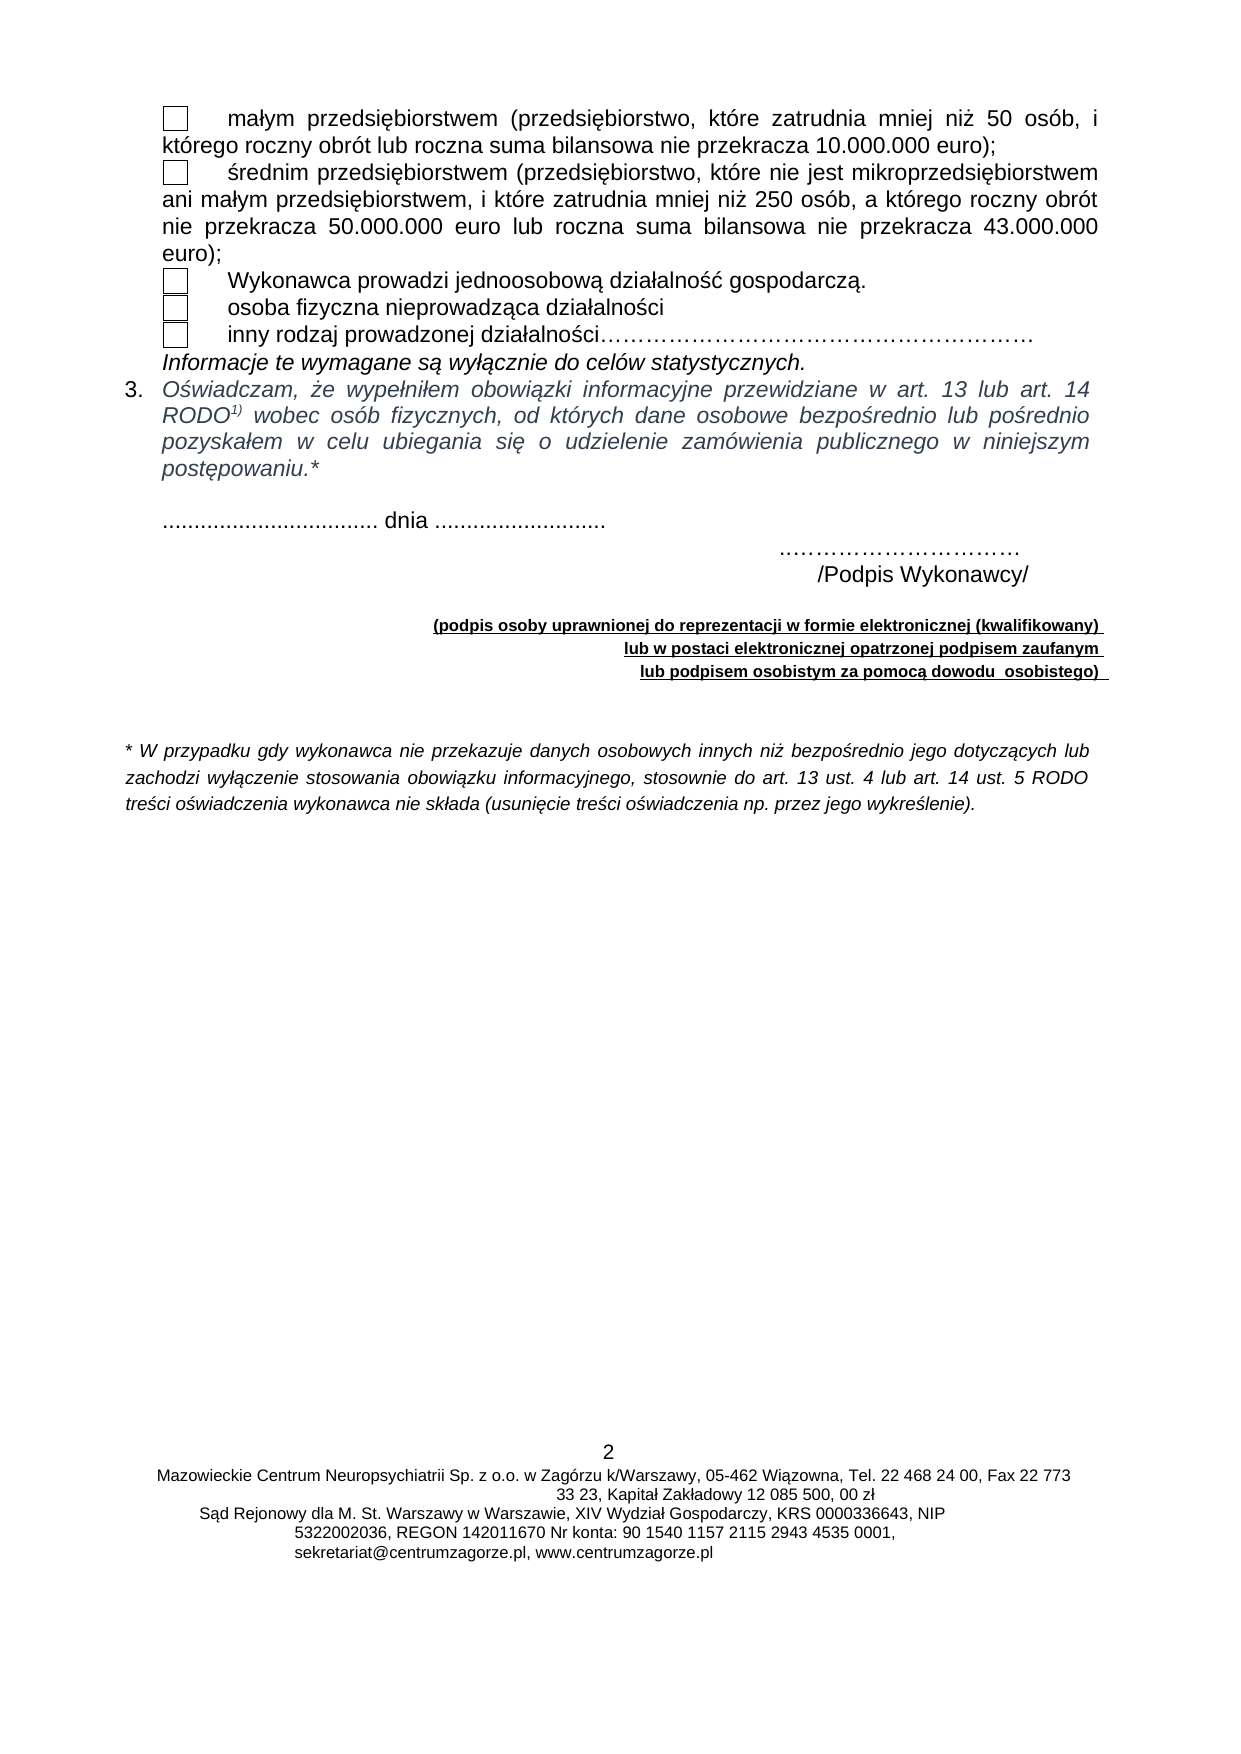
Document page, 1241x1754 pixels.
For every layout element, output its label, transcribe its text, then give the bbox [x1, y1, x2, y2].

list osoba fizyczna nieprowadząca działalności [162, 294, 1099, 321]
text lub w postaci elektronicznej opatrzonej podpisem zaufanym [124, 639, 1099, 658]
text /Podpis Wykonawcy/ [789, 561, 1240, 587]
list małym przedsiębiorstwem (przedsiębiorstwo, które zatrudnia mniej niż 50 osób, i którego roczny obrót lub roczna suma bilansowa nie przekracza 10.000.000 euro); [162, 105, 1099, 158]
list średnim przedsiębiorstwem (przedsiębiorstwo, które nie jest mikroprzedsiębiorstwem ani małym przedsiębiorstwem, i które zatrudnia mniej niż 250 osób, a którego roczny obrót nie przekracza 50.000.000 euro lub roczna suma bilansowa nie przekracza 43.000.000 euro); [162, 159, 1099, 267]
list inny rodzaj prowadzonej działalności………………………………………………… [162, 321, 1099, 348]
text (podpis osoby uprawnionej do reprezentacji w formie elektronicznej (kwalifikowany) [124, 616, 1099, 635]
list Wykonawca prowadzi jednoosobową działalność gospodarczą. [162, 267, 1099, 294]
list Informacje te wymagane są wyłącznie do celów statystycznych. [162, 348, 1099, 375]
list .................................. dnia ........................... [162, 507, 1093, 534]
list Oświadczam, że wypełniłem obowiązki informacyjne przewidziane w art. 13 lub art. 14 RODO1) wobec osób fizycznych, od których dane osobowe bezpośrednio lub pośrednio pozyskałem w celu ubiegania się o udzielenie zamówienia publicznego w niniejszym postępowaniu.* [124, 376, 1093, 481]
list ..………………………… [162, 534, 1093, 560]
text lub podpisem osobistym za pomocą dowodu osobistego) [124, 662, 1099, 681]
text * W przypadku gdy wykonawca nie przekazuje danych osobowych innych niż bezpośrednio jego dotyczących lub zachodzi wyłączenie stosowania obowiązku informacyjnego, stosownie do art. 13 ust. 4 lub art. 14 ust. 5 RODO treści oświadczenia wykonawca nie składa (usunięcie treści oświadczenia np. przez jego wykreślenie). [124, 740, 1092, 815]
